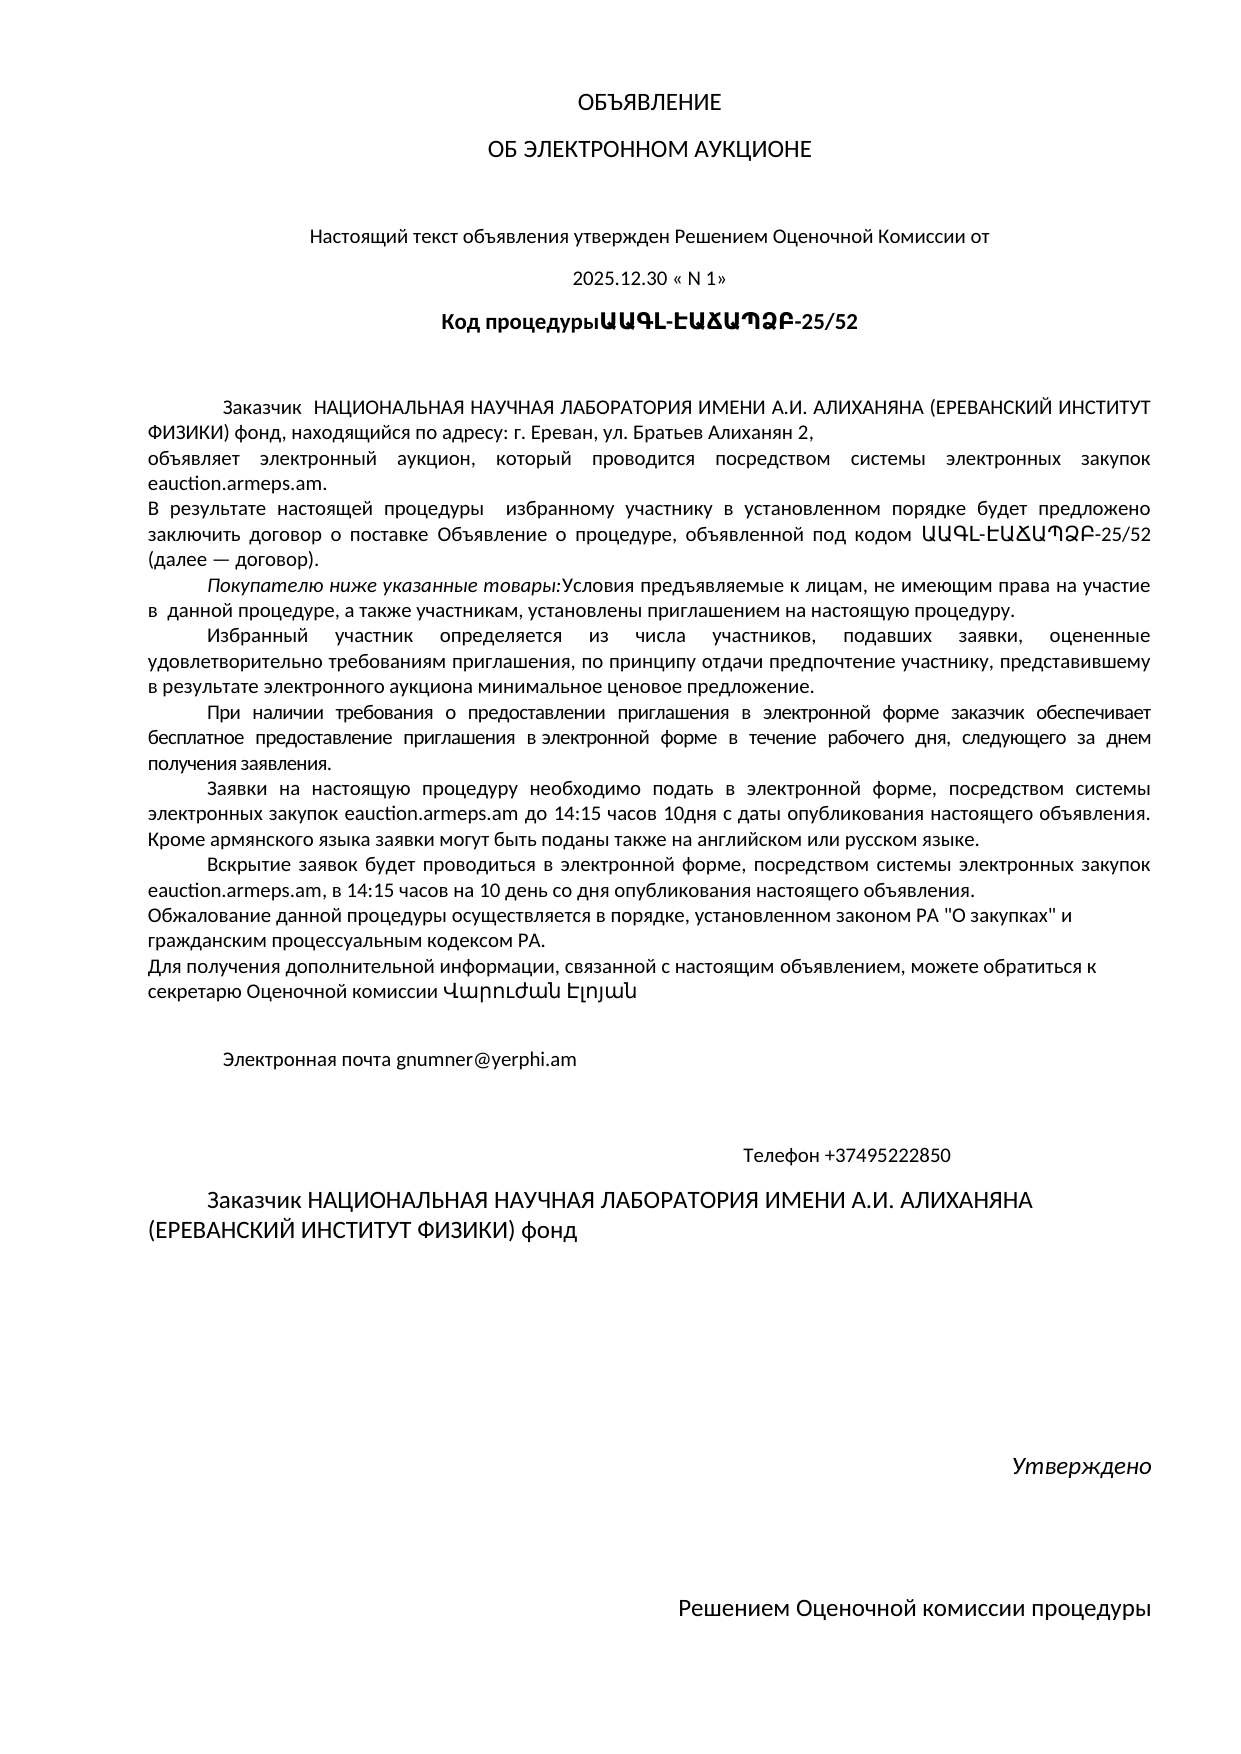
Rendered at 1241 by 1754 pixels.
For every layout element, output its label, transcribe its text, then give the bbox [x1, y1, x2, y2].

text ОБ ЭЛЕКТРОННОМ АУКЦИОНЕ [148, 134, 1152, 164]
text Решением Оценочной комиссии процедуры [148, 1592, 1152, 1622]
text Для получения дополнительной информации, связанной с настоящим объявлением, можете обратиться к секретарю Оценочной комиссии Վարուժան Էլոյան [148, 953, 1152, 1004]
text объявляет электронный аукцион, который проводится посредством системы электронных закупок eauction.armeps.am. [148, 445, 1152, 496]
text ОБЪЯВЛЕНИЕ [148, 86, 1152, 117]
text В результате настоящей процедуры избранному участнику в установленном порядке будет предложено заключить договор о поставке Объявление о процедуре, объявленной под кодом ԱԱԳԼ-ԷԱՃԱՊՁԲ-25/52 (далее — договор). [148, 496, 1152, 572]
text Настоящий текст объявления утвержден Решением Оценочной Комиссии от [148, 223, 1152, 248]
text Вскрытие заявок будет проводиться в электронной форме, посредством системы электронных закупок eauction.armeps.am, в 14:15 часов на 10 день со дня опубликования настоящего объявления. [148, 851, 1152, 902]
text При наличии требования о предоставлении приглашения в электронной форме заказчик обеспечивает бесплатное предоставление приглашения в электронной форме в течение рабочего дня, следующего за днем получения заявления. [148, 699, 1152, 775]
text Заявки на настоящую процедуру необходимо подать в электронной форме, посредством системы электронных закупок eauction.armeps.am до 14:15 часов 10дня с даты опубликования настоящего объявления. Кроме армянского языка заявки могут быть поданы также на английском или русском языке. [148, 775, 1152, 851]
text Обжалование данной процедуры осуществляется в порядке, установленном законом РА "О закупках" и гражданским процессуальным кодексом РА. [148, 902, 1152, 953]
text Заказчик НАЦИОНАЛЬНАЯ НАУЧНАЯ ЛАБОРАТОРИЯ ИМЕНИ А.И. АЛИХАНЯНА (ЕРЕВАНСКИЙ ИНСТИТУТ ФИЗИКИ) фонд [148, 1184, 1152, 1245]
text Утверждено [148, 1450, 1152, 1481]
text 2025.12.30 « N 1» [148, 265, 1152, 290]
text Избранный участник определяется из числа участников, подавших заявки, оцененные удовлетворительно требованиям приглашения, по принципу отдачи предпочтение участнику, представившему в результате электронного аукциона минимальное ценовое предложение. [148, 623, 1152, 699]
text Код процедурыԱԱԳԼ-ԷԱՃԱՊՁԲ-25/52 [148, 307, 1152, 335]
text Заказчик НАЦИОНАЛЬНАЯ НАУЧНАЯ ЛАБОРАТОРИЯ ИМЕНИ А.И. АЛИХАНЯНА (ЕРЕВАНСКИЙ ИНСТИТУТ ФИЗИКИ) фонд, находящийся по адресу: г. Ереван, ул. Братьев Алиханян 2, [148, 394, 1152, 445]
text Покупателю ниже указанные товары:Условия предъявляемые к лицам, не имеющим права на участие в данной процедуре, а также участникам, установлены приглашением на настоящую процедуру. [148, 572, 1152, 623]
text Телефон +37495222850 [325, 1088, 1152, 1167]
text Электронная почта gnumner@yerphi.am [148, 1046, 1152, 1071]
